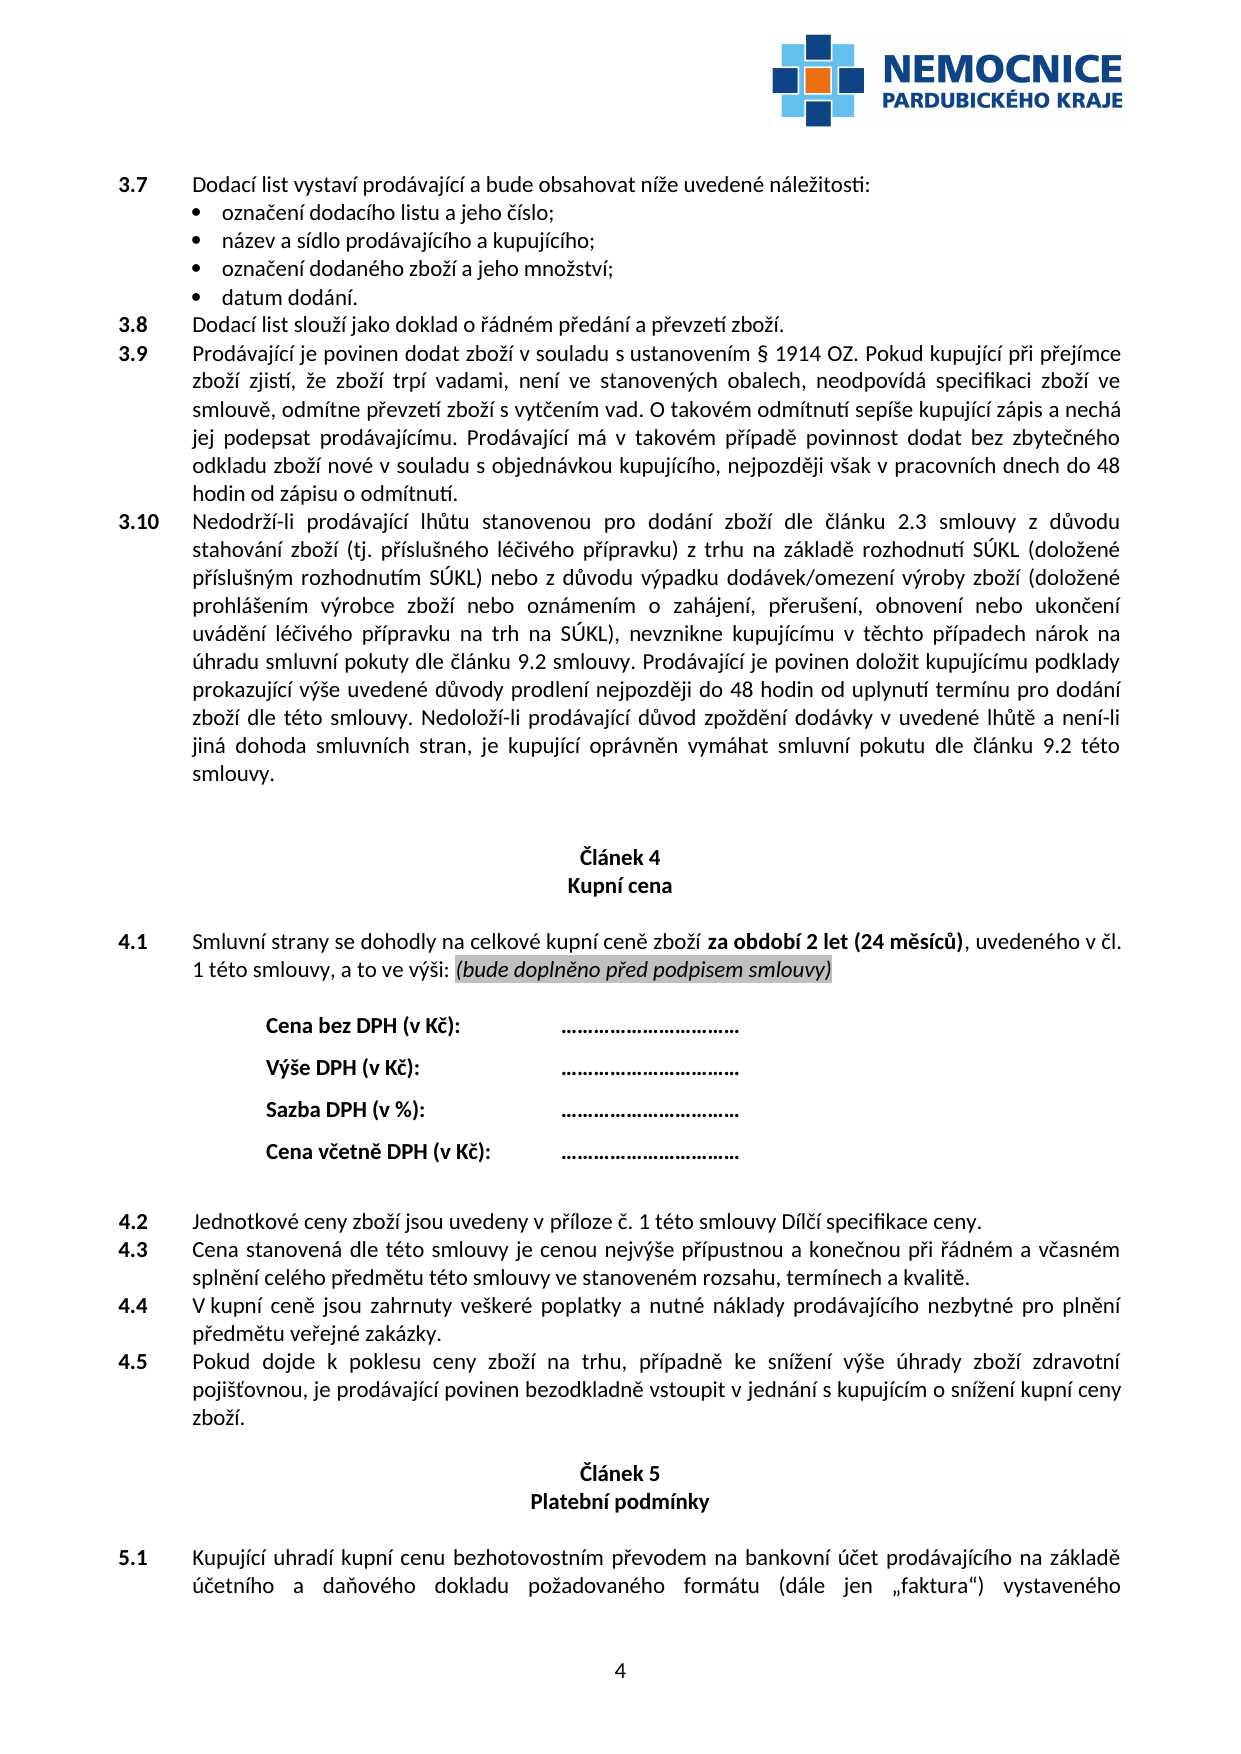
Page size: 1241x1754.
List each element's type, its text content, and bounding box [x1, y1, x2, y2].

text 4.1 Smluvní strany se dohodly na celkové kupní ceně zboží za období 2 let (24 měsíců), uvedeného v čl. 1 této smlouvy, a to ve výši: (bude doplněno před podpisem smlouvy) [118, 927, 1122, 983]
text Sazba DPH (v %): …………………………… [118, 1095, 1122, 1123]
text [118, 1543, 1122, 1599]
picture [771, 33, 1123, 128]
text 3.10 Nedodrží-li prodávající lhůtu stanovenou pro dodání zboží dle článku 2.3 smlouvy z důvodu stahování zboží (tj. příslušného léčivého přípravku) z trhu na základě rozhodnutí SÚKL (doložené příslušným rozhodnutím SÚKL) nebo z důvodu výpadku dodávek/omezení výroby zboží (doložené prohlášením výrobce zboží nebo oznámením o zahájení, přerušení, obnovení nebo ukončení uvádění léčivého přípravku na trh na SÚKL), nevznikne kupujícímu v těchto případech nárok na úhradu smluvní pokuty dle článku 9.2 smlouvy. Prodávající je povinen doložit kupujícímu podklady prokazující výše uvedené důvody prodlení nejpozději do 48 hodin od uplynutí termínu pro dodání zboží dle této smlouvy. Nedoloží-li prodávající důvod zpoždění dodávky v uvedené lhůtě a není-li jiná dohoda smluvních stran, je kupující oprávněn vymáhat smluvní pokutu dle článku 9.2 této smlouvy. [118, 507, 1122, 787]
text Článek 4 [118, 843, 1122, 871]
text Cena včetně DPH (v Kč): …………………………… [118, 1137, 1122, 1165]
text Výše DPH (v Kč): …………………………… [118, 1053, 1122, 1081]
list označení dodacího listu a jeho číslo; [192, 198, 1122, 227]
text Článek 5 [118, 1459, 1122, 1487]
text 4.2 Jednotkové ceny zboží jsou uvedeny v příloze č. 1 této smlouvy Dílčí specifikace ceny. [118, 1207, 1122, 1235]
text Platební podmínky [118, 1487, 1122, 1515]
text 3.7 Dodací list vystaví prodávající a bude obsahovat níže uvedené náležitosti: [118, 171, 1122, 198]
list označení dodaného zboží a jeho množství; [192, 254, 1122, 283]
text 4.3 Cena stanovená dle této smlouvy je cenou nejvýše přípustnou a konečnou při řádném a včasném splnění celého předmětu této smlouvy ve stanoveném rozsahu, termínech a kvalitě. [118, 1235, 1122, 1291]
text 3.8 Dodací list slouží jako doklad o řádném předání a převzetí zboží. [118, 311, 1122, 339]
text Kupní cena [118, 871, 1122, 899]
list datum dodání. [192, 283, 1122, 311]
text 3.9 Prodávající je povinen dodat zboží v souladu s ustanovením § 1914 OZ. Pokud kupující při přejímce zboží zjistí, že zboží trpí vadami, není ve stanovených obalech, neodpovídá specifikaci zboží ve smlouvě, odmítne převzetí zboží s vytčením vad. O takovém odmítnutí sepíše kupující zápis a nechá jej podepsat prodávajícímu. Prodávající má v takovém případě povinnost dodat bez zbytečného odkladu zboží nové v souladu s objednávkou kupujícího, nejpozději však v pracovních dnech do 48 hodin od zápisu o odmítnutí. [118, 339, 1122, 507]
text Cena bez DPH (v Kč): …………………………… [118, 1011, 1122, 1039]
list název a sídlo prodávajícího a kupujícího; [192, 227, 1122, 254]
text 4.5 Pokud dojde k poklesu ceny zboží na trhu, případně ke snížení výše úhrady zboží zdravotní pojišťovnou, je prodávající povinen bezodkladně vstoupit v jednání s kupujícím o snížení kupní ceny zboží. [118, 1347, 1122, 1431]
text 4.4 V kupní ceně jsou zahrnuty veškeré poplatky a nutné náklady prodávajícího nezbytné pro plnění předmětu veřejné zakázky. [118, 1291, 1122, 1347]
